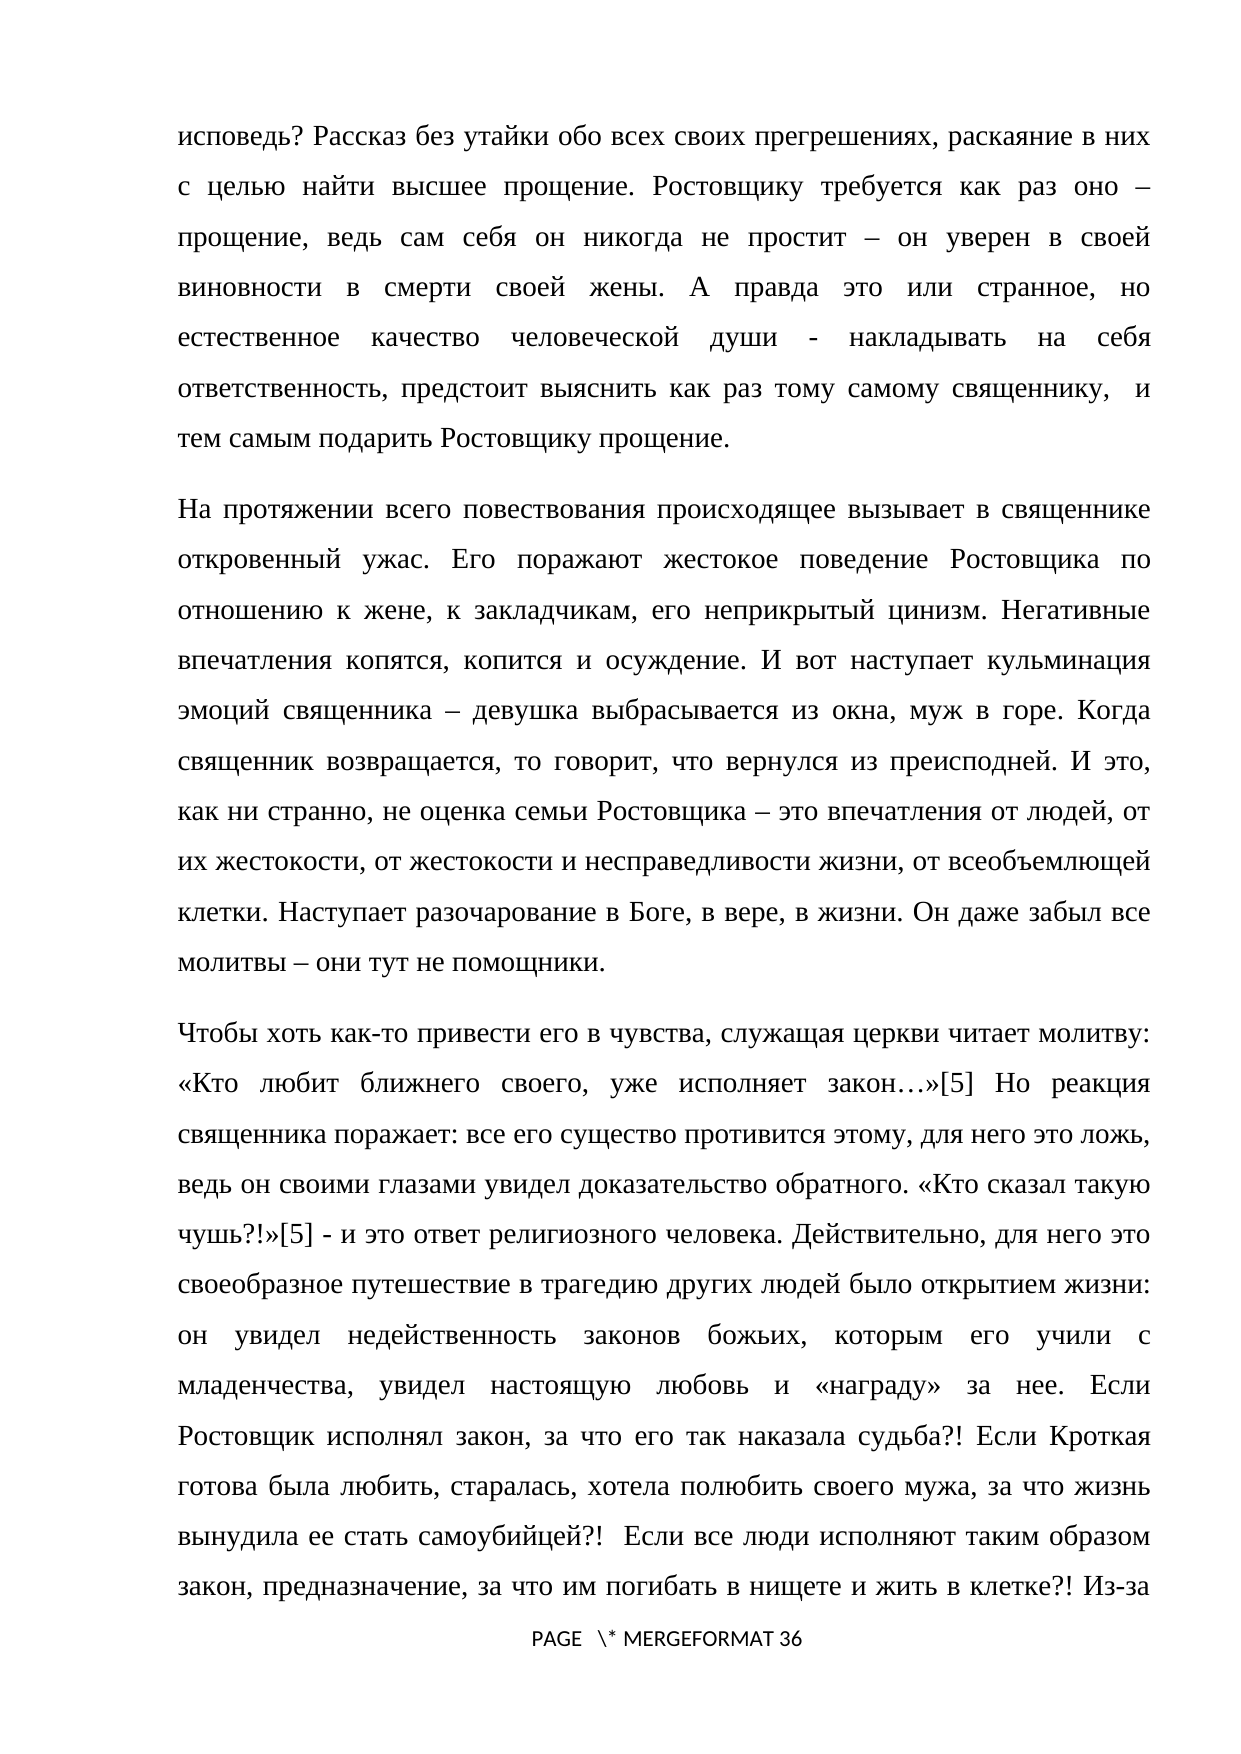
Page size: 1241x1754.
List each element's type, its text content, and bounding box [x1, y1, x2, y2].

text На протяжении всего повествования происходящее вызывает в священнике откровенный ужас. Его поражают жестокое поведение Ростовщика по отношению к жене, к закладчикам, его неприкрытый цинизм. Негативные впечатления копятся, копится и осуждение. И вот наступает кульминация эмоций священника – девушка выбрасывается из окна, муж в горе. Когда священник возвращается, то говорит, что вернулся из преисподней. И это, как ни странно, не оценка семьи Ростовщика – это впечатления от людей, от их жестокости, от жестокости и несправедливости жизни, от всеобъемлющей клетки. Наступает разочарование в Боге, в вере, в жизни. Он даже забыл все молитвы – они тут не помощники. [177, 491, 1152, 977]
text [177, 1015, 1152, 1602]
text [177, 118, 1152, 453]
